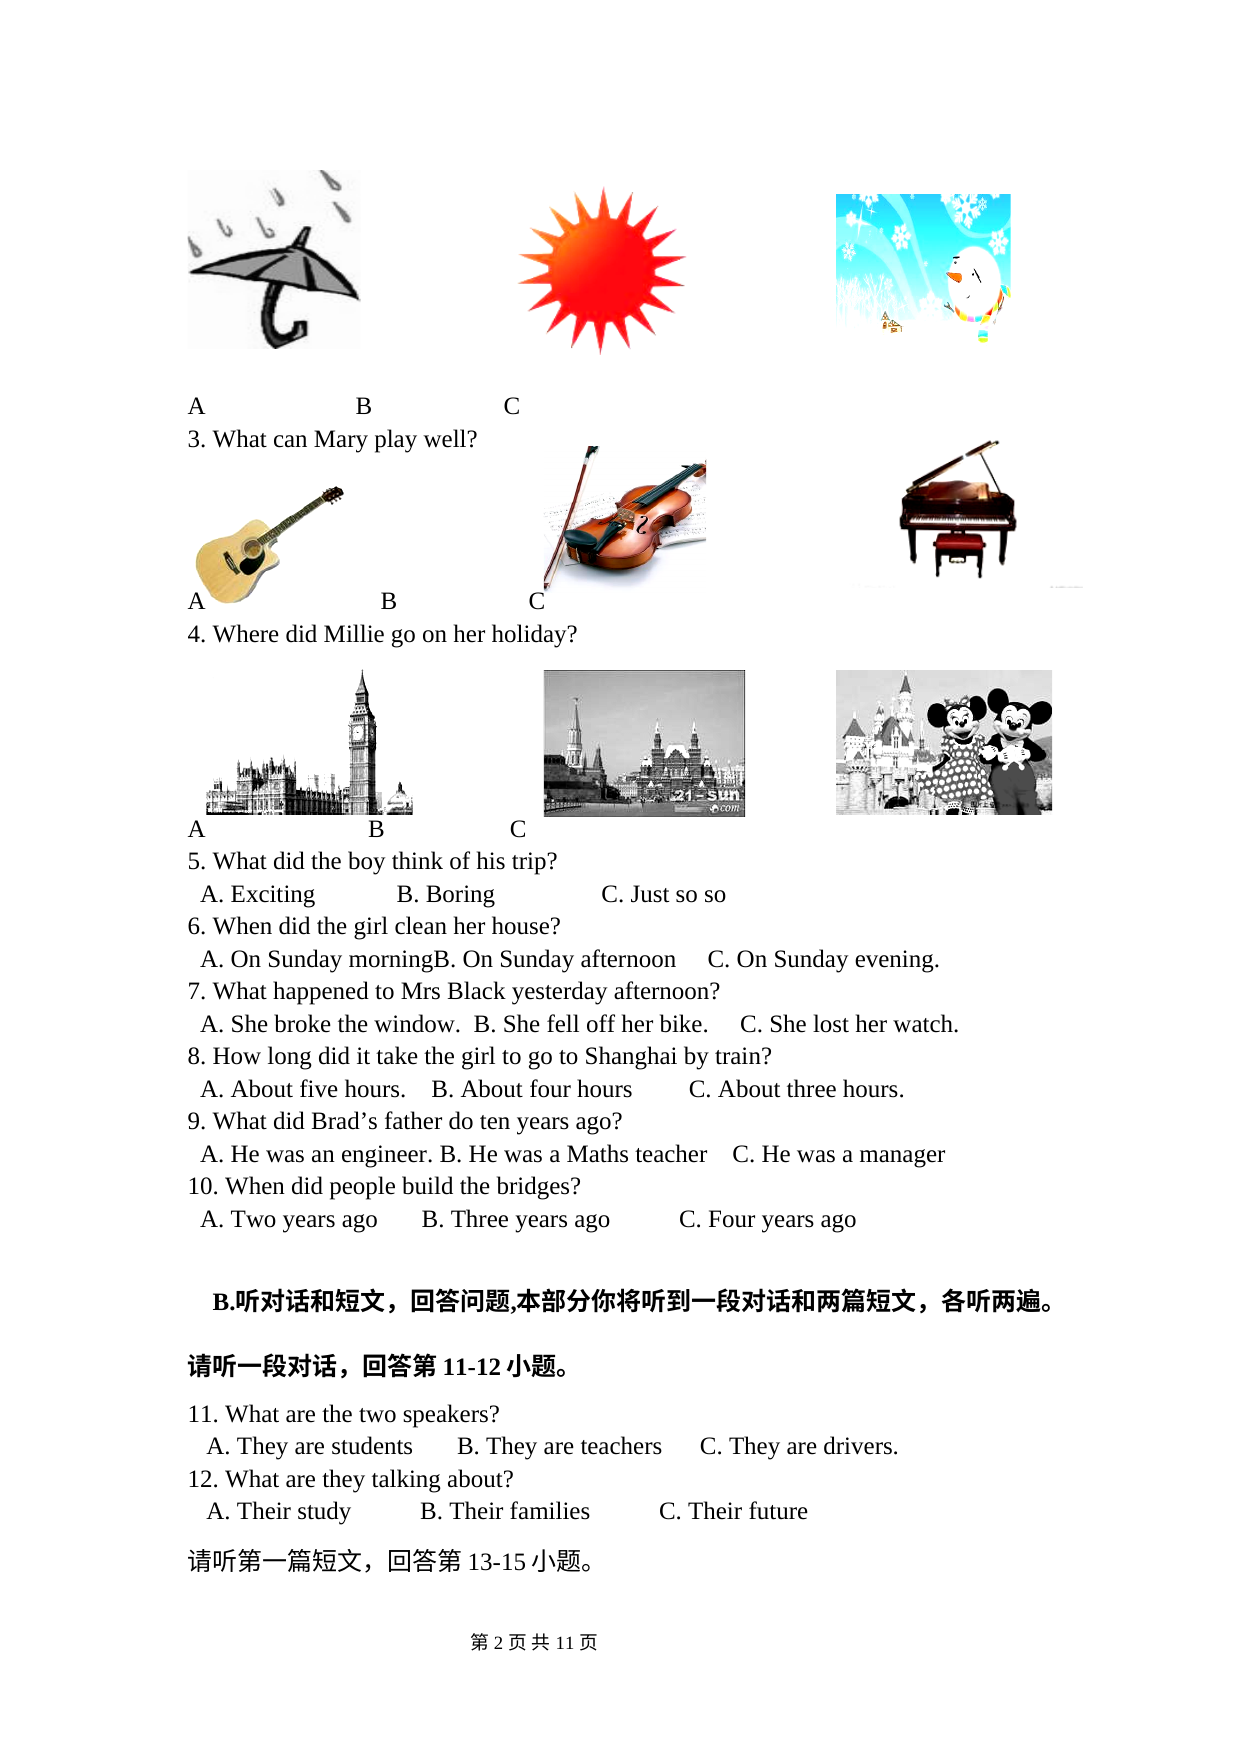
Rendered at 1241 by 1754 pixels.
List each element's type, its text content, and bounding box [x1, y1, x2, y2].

text 6. When did the girl clean her house? [187, 909, 1053, 942]
text B.听对话和短文，回答问题,本部分你将听到一段对话和两篇短文，各听两遍。 [187, 1267, 1053, 1332]
picture [843, 430, 1085, 590]
text A B C [187, 389, 1053, 422]
text A. He was an engineer. B. He was a Maths teacher C. He was a manager [187, 1137, 1053, 1169]
text A. She broke the window. B. She fell off her bike. C. She lost her watch. [187, 1007, 1053, 1039]
text 12. What are they talking about? [187, 1462, 1053, 1494]
text A. Two years ago B. Three years ago C. Four years ago [187, 1202, 1053, 1234]
text A. About five hours. B. About four hours C. About three hours. [187, 1072, 1053, 1104]
text 8. How long did it take the girl to go to Shanghai by train? [187, 1039, 1053, 1072]
text 4. Where did Millie go on her holiday? [187, 617, 1053, 649]
text 9. What did Brad’s father do ten years ago? [187, 1104, 1053, 1137]
text A B C [187, 584, 1053, 617]
text 请听一段对话，回答第11-12小题。 [187, 1332, 1053, 1397]
text 3. What can Mary play well? [187, 422, 1053, 454]
text 5. What did the boy think of his trip? [187, 844, 1053, 877]
text A. Exciting B. Boring C. Just so so [187, 877, 1053, 909]
text 11. What are the two speakers? [187, 1397, 1053, 1429]
text A. They are students B. They are teachers C. They are drivers. [187, 1429, 1053, 1462]
text A. On Sunday morningB. On Sunday afternoon C. On Sunday evening. [187, 942, 1053, 974]
text 7. What happened to Mrs Black yesterday afternoon? [187, 974, 1053, 1007]
picture [543, 454, 707, 584]
text A B C [187, 812, 1053, 844]
picture [187, 462, 350, 584]
text A. Their study B. Their families C. Their future [187, 1494, 1053, 1527]
text 请听第一篇短文，回答第13-15小题。 [187, 1527, 1053, 1592]
text 10. When did people build the bridges? [187, 1169, 1053, 1202]
